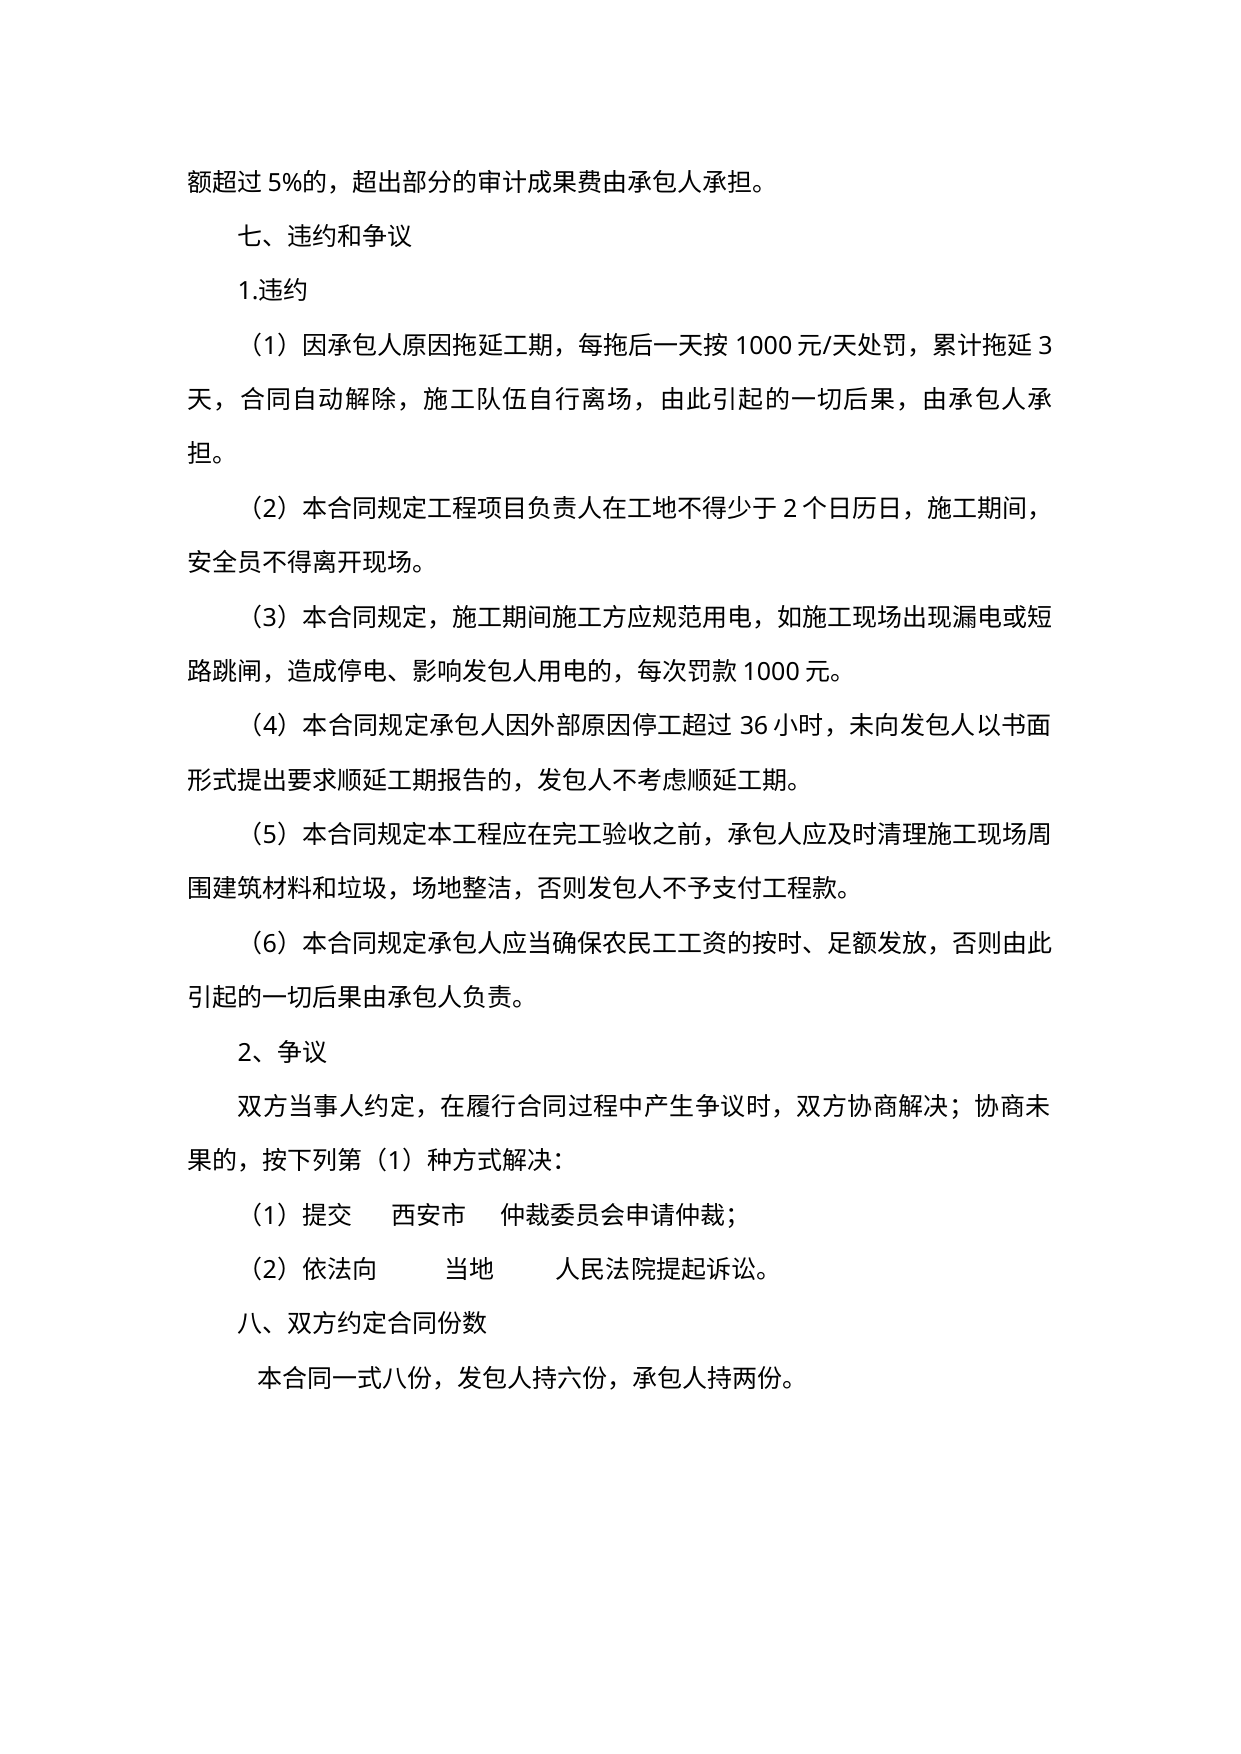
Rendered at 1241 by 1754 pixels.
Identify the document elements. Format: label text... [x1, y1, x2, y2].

text （1）提交 西安市 仲裁委员会申请仲裁； [187, 1195, 1053, 1231]
text 双方当事人约定，在履行合同过程中产生争议时，双方协商解决；协商未果的，按下列第（1）种方式解决： [187, 1086, 1053, 1177]
text 2、争议 [187, 1032, 1053, 1068]
text 七、违约和争议 [187, 216, 1053, 253]
text （5）本合同规定本工程应在完工验收之前，承包人应及时清理施工现场周围建筑材料和垃圾，场地整洁，否则发包人不予支付工程款。 [187, 814, 1053, 905]
text （3）本合同规定，施工期间施工方应规范用电，如施工现场出现漏电或短路跳闸，造成停电、影响发包人用电的，每次罚款1000元。 [187, 597, 1053, 688]
text 本合同一式八份，发包人持六份，承包人持两份。 [187, 1358, 1053, 1394]
text 八、双方约定合同份数 [187, 1304, 1053, 1340]
text （6）本合同规定承包人应当确保农民工工资的按时、足额发放，否则由此引起的一切后果由承包人负责。 [187, 923, 1053, 1014]
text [187, 162, 1053, 198]
text （4）本合同规定承包人因外部原因停工超过36小时，未向发包人以书面形式提出要求顺延工期报告的，发包人不考虑顺延工期。 [187, 706, 1053, 796]
text （2）依法向 当地 人民法院提起诉讼。 [187, 1249, 1053, 1286]
text （2）本合同规定工程项目负责人在工地不得少于2个日历日，施工期间，安全员不得离开现场。 [187, 488, 1053, 579]
text 1.违约 [187, 271, 1053, 307]
text （1）因承包人原因拖延工期，每拖后一天按1000元/天处罚，累计拖延3天，合同自动解除，施工队伍自行离场，由此引起的一切后果，由承包人承担。 [187, 325, 1053, 470]
